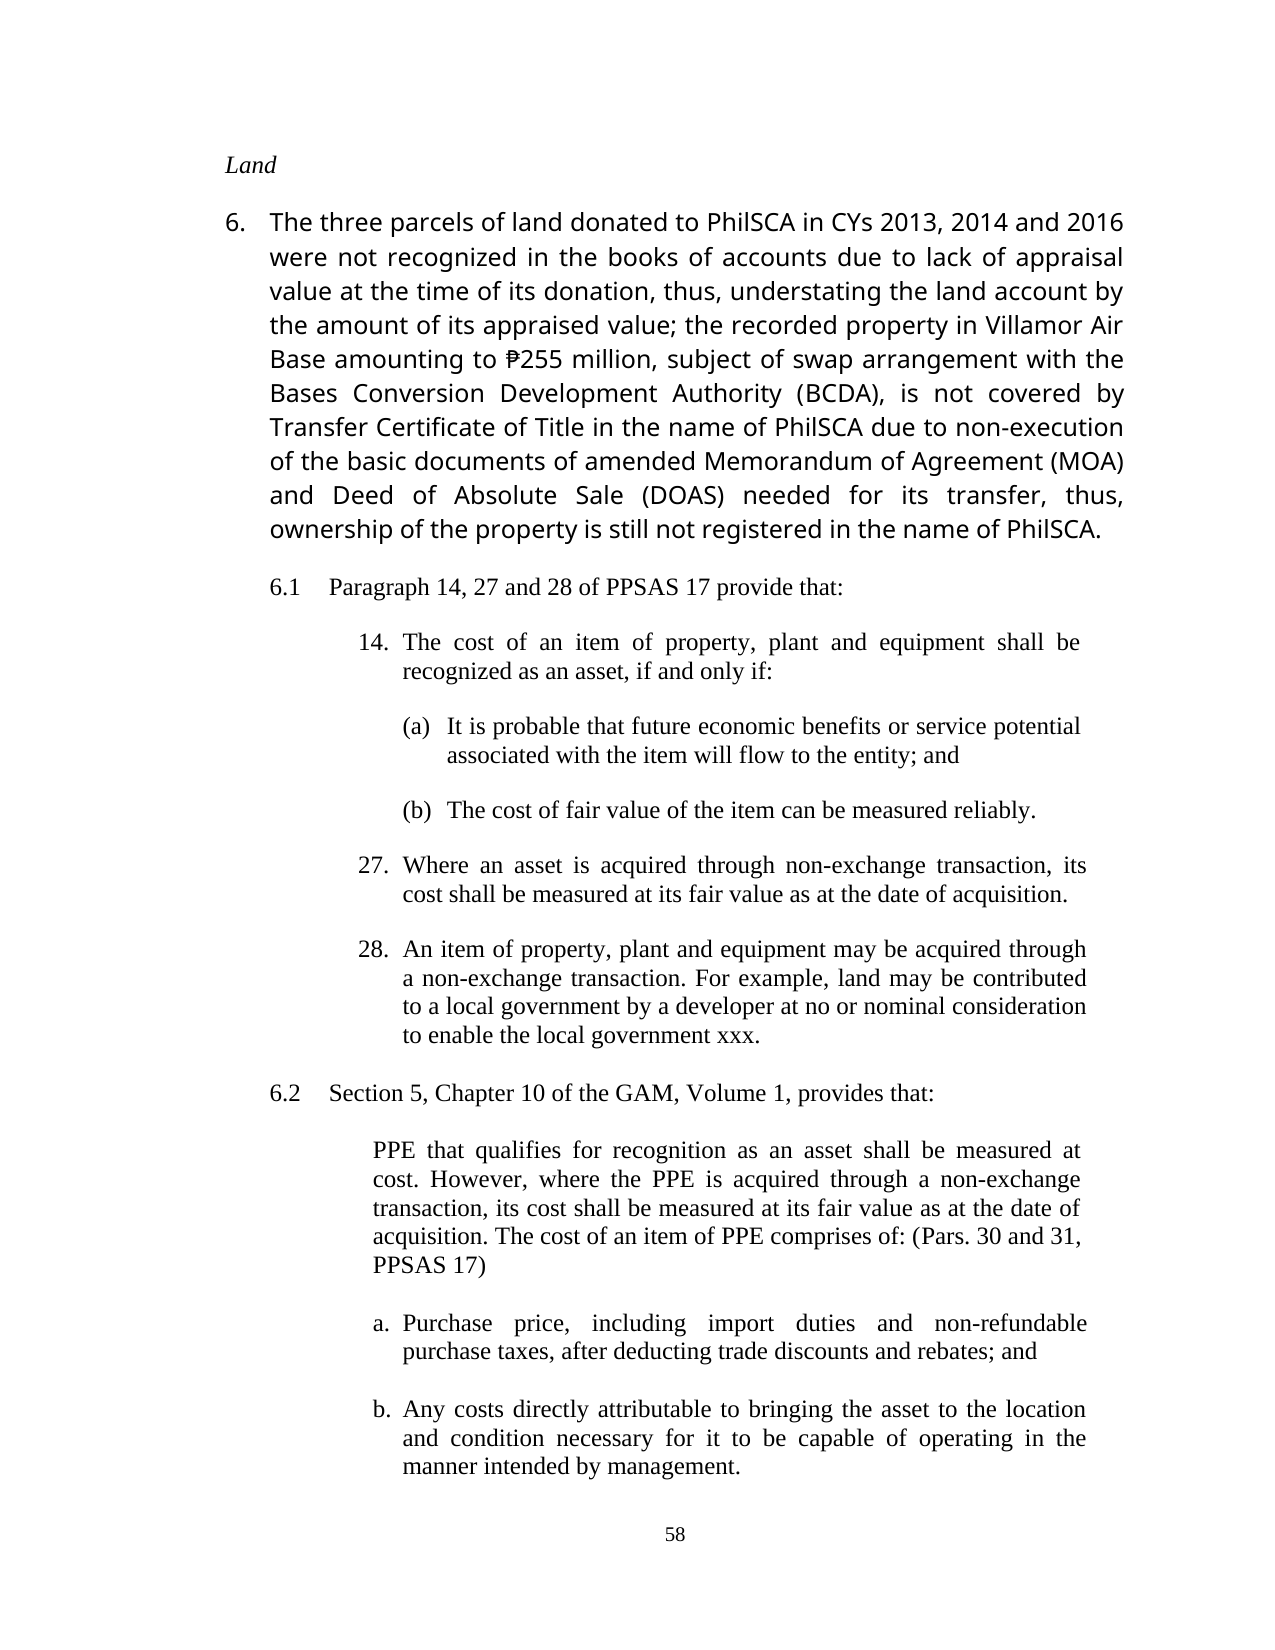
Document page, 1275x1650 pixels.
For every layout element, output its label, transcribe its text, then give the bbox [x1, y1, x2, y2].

list An item of property, plant and equipment may be acquired through a non-exchange transaction. For example, land may be contributed to a local government by a developer at no or nominal consideration to enable the local government xxx. [358, 934, 1087, 1049]
list The cost of an item of property, plant and equipment shall be recognized as an asset, if and only if: [358, 627, 1081, 685]
list Where an asset is acquired through non-exchange transaction, its cost shall be measured at its fair value as at the date of acquisition. [358, 850, 1087, 907]
text Paragraph 14, 27 and 28 of PPSAS 17 provide that: [269, 572, 1125, 601]
list The three parcels of land donated to PhilSCA in CYs 2013, 2014 and 2016 were not recognized in the books of accounts due to lack of appraisal value at the time of its donation, thus, understating the land account by the amount of its appraised value; the recorded property in Villamor Air Base amounting to ₱255 million, subject of swap arrangement with the Bases Conversion Development Authority (BCDA), is not covered by Transfer Certificate of Title in the name of PhilSCA due to non-execution of the basic documents of amended Memorandum of Agreement (MOA) and Deed of Absolute Sale (DOAS) needed for its transfer, thus, ownership of the property is still not registered in the name of PhilSCA. [225, 205, 1125, 546]
text Land [225, 150, 1125, 179]
list The cost of fair value of the item can be measured reliably. [402, 795, 1081, 824]
list Any costs directly attributable to bringing the asset to the location and condition necessary for it to be capable of operating in the manner intended by management. [373, 1394, 1087, 1480]
text PPE that qualifies for recognition as an asset shall be measured at cost. However, where the PPE is acquired through a non-exchange transaction, its cost shall be measured at its fair value as at the date of acquisition. The cost of an item of PPE comprises of: (Pars. 30 and 31, PPSAS 17) [373, 1135, 1081, 1279]
text Section 5, Chapter 10 of the GAM, Volume 1, provides that: [269, 1078, 1125, 1106]
list Purchase price, including import duties and non-refundable purchase taxes, after deducting trade discounts and rebates; and [373, 1308, 1087, 1365]
list It is probable that future economic benefits or service potential associated with the item will flow to the entity; and [402, 711, 1081, 768]
